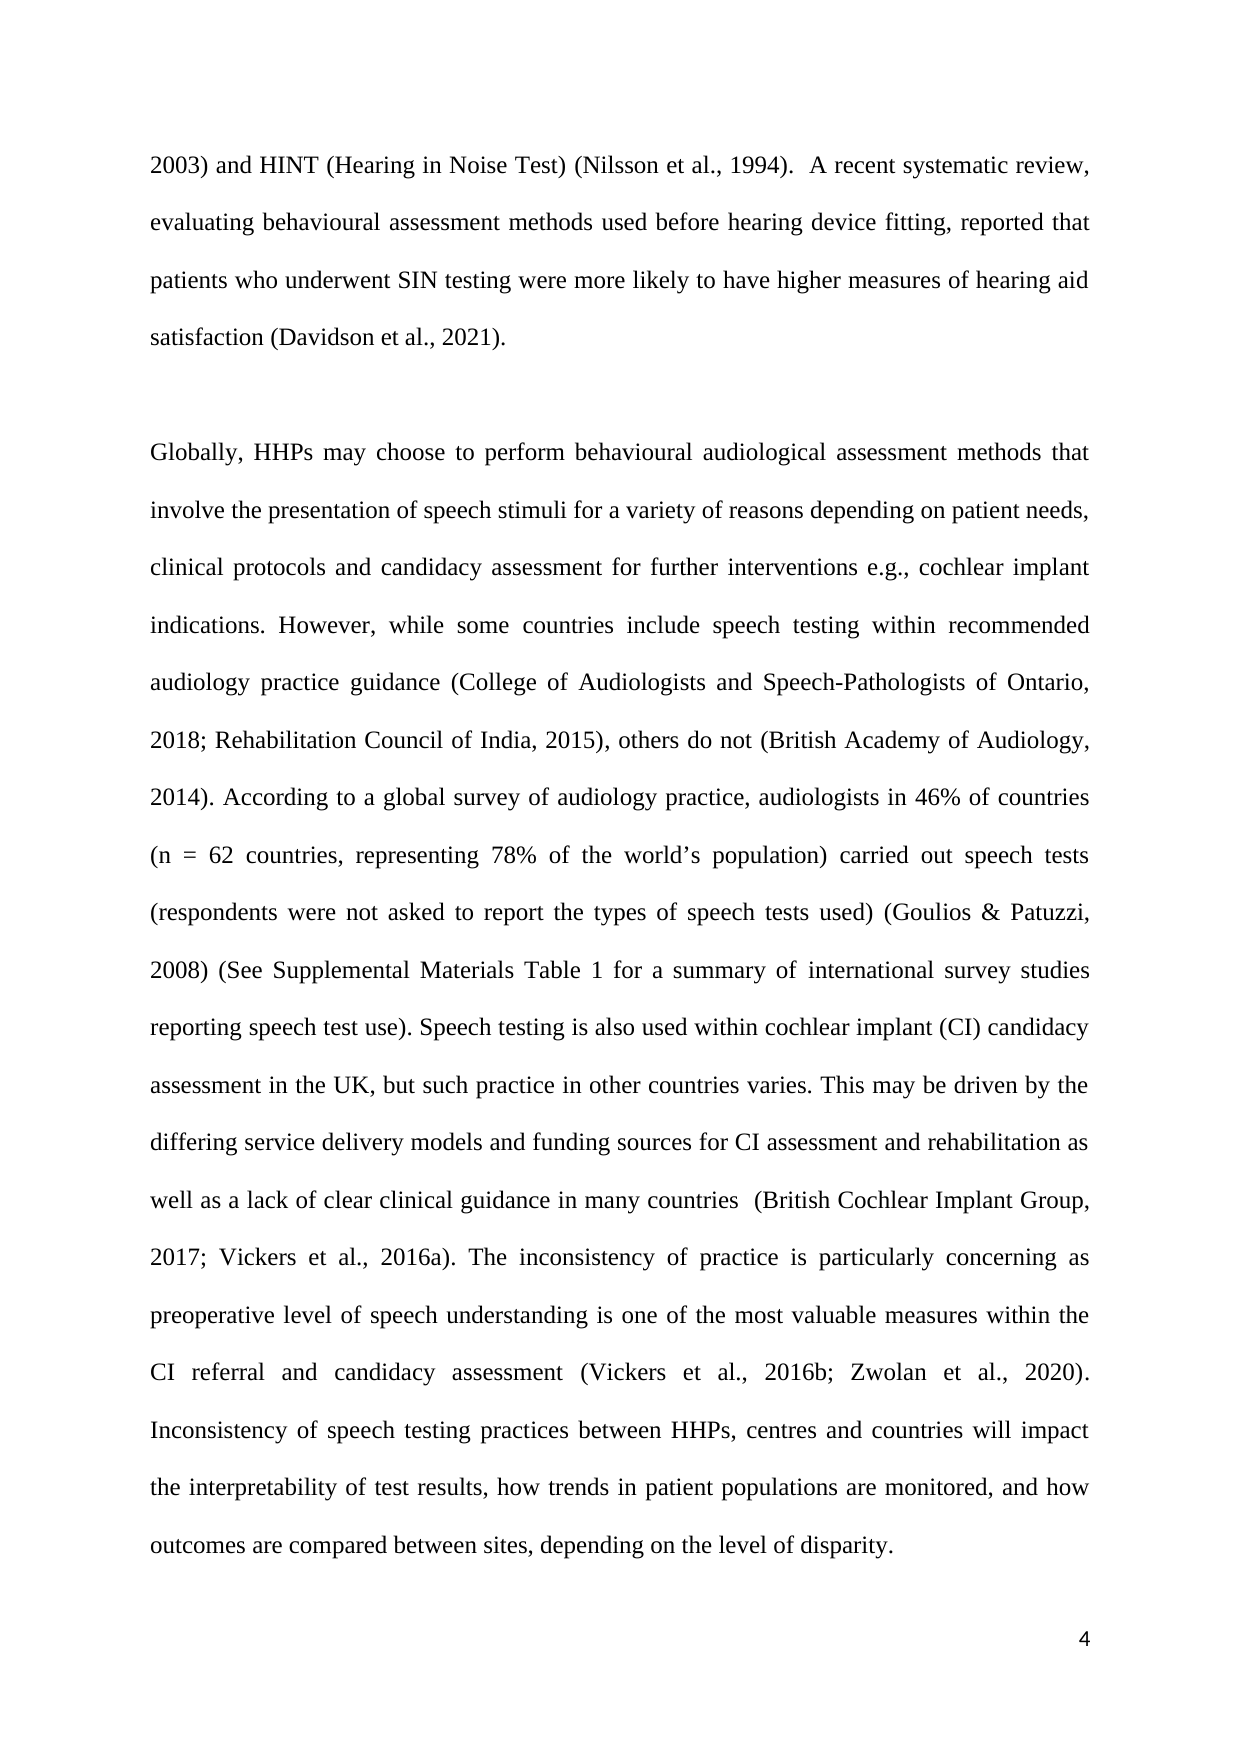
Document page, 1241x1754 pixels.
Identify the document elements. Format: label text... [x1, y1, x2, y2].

text Globally, HHPs may choose to perform behavioural audiological assessment methods that involve the presentation of speech stimuli for a variety of reasons depending on patient needs, clinical protocols and candidacy assessment for further interventions e.g., cochlear implant indications. However, while some countries include speech testing within recommended audiology practice guidance (College of Audiologists and Speech-Pathologists of Ontario, 2018; Rehabilitation Council of India, 2015), others do not (British Academy of Audiology, 2014). According to a global survey of audiology practice, audiologists in 46% of countries (n = 62 countries, representing 78% of the world’s population) carried out speech tests (respondents were not asked to report the types of speech tests used) (Goulios & Patuzzi, 2008) (See Supplemental Materials Table 1 for a summary of international survey studies reporting speech test use). Speech testing is also used within cochlear implant (CI) candidacy assessment in the UK, but such practice in other countries varies. This may be driven by the differing service delivery models and funding sources for CI assessment and rehabilitation as well as a lack of clear clinical guidance in many countries (British Cochlear Implant Group, 2017; Vickers et al., 2016a). The inconsistency of practice is particularly concerning as preoperative level of speech understanding is one of the most valuable measures within the CI referral and candidacy assessment (Vickers et al., 2016b; Zwolan et al., 2020). Inconsistency of speech testing practices between HHPs, centres and countries will impact the interpretability of test results, how trends in patient populations are monitored, and how outcomes are compared between sites, depending on the level of disparity. [150, 437, 1090, 1559]
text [150, 150, 1090, 351]
